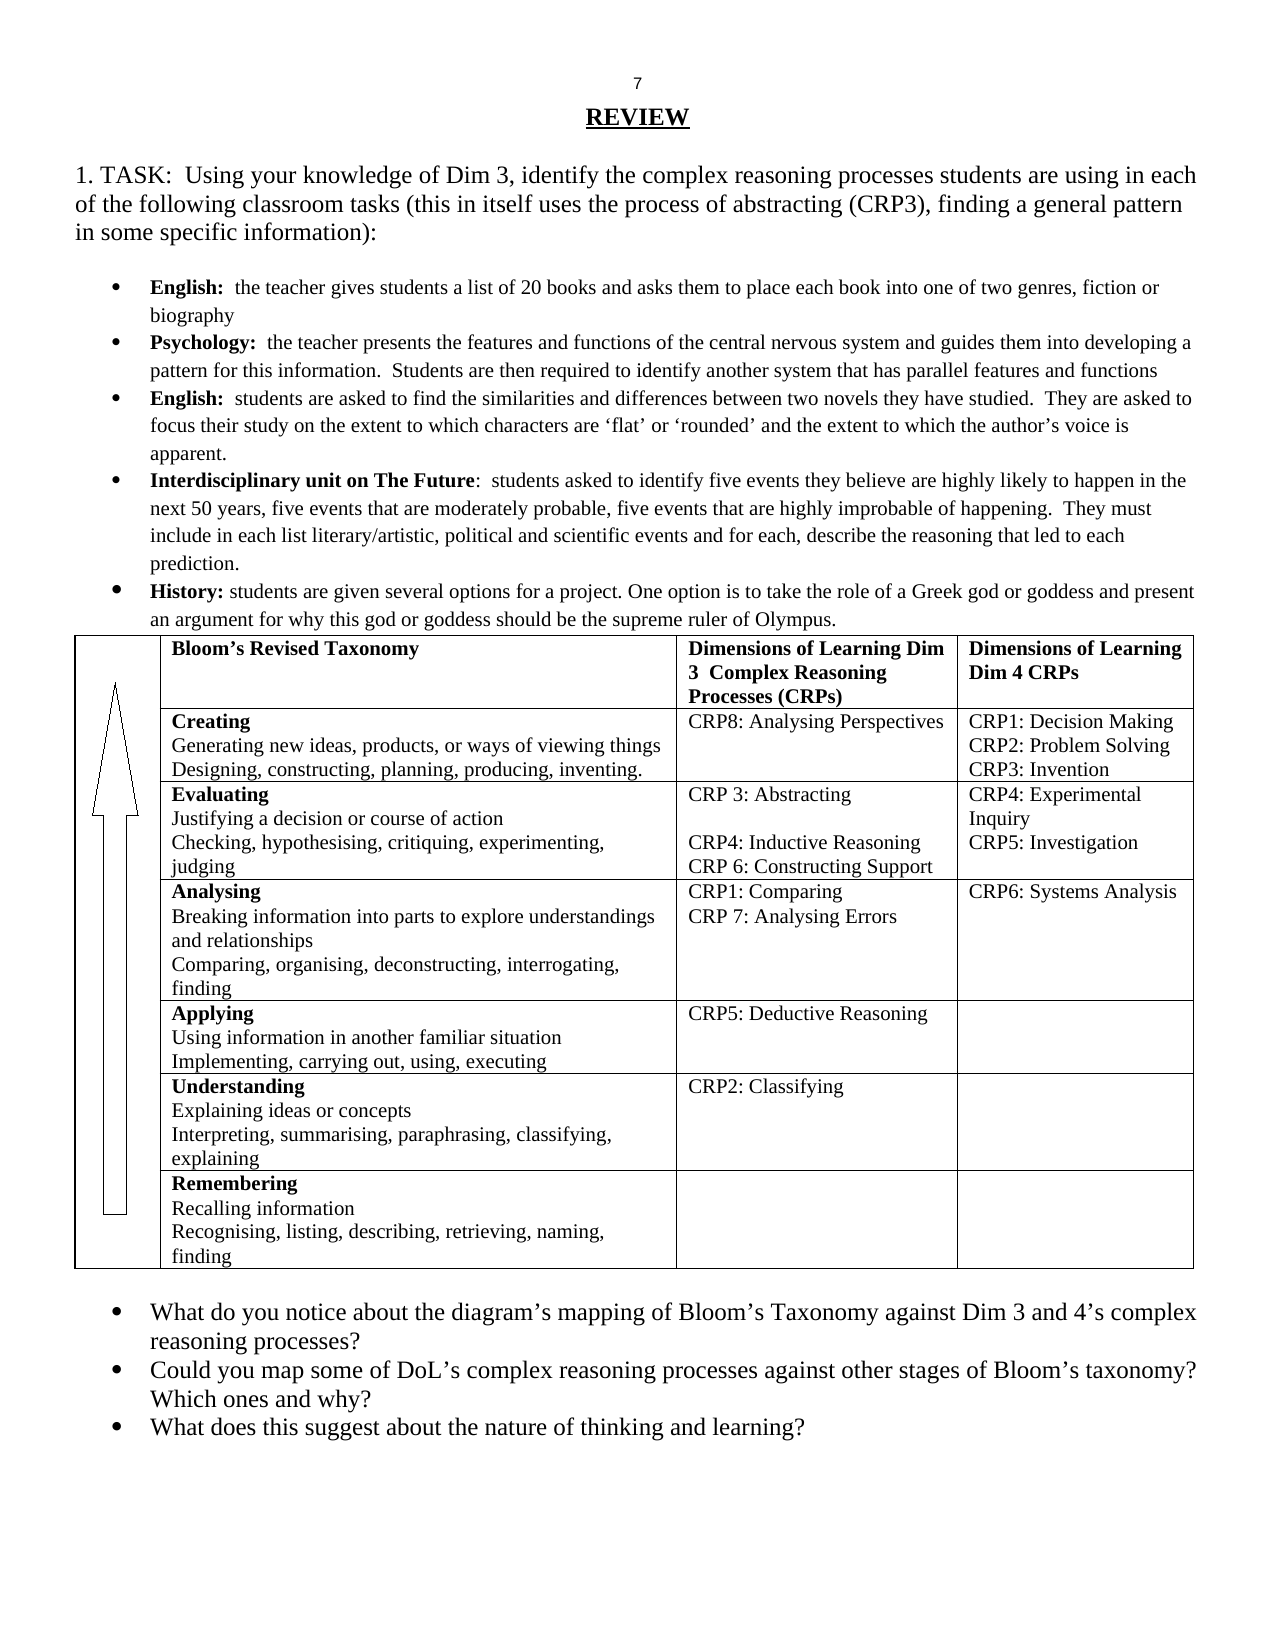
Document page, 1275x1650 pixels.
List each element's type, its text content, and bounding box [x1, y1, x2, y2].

table_cell Creating Generating new ideas, products, or ways of viewing things Designing, constructing, planning, producing, inventing. [161, 709, 676, 781]
table_cell CRP8: Analysing Perspectives [677, 709, 957, 781]
table_cell [677, 1171, 957, 1268]
list What does this suggest about the nature of thinking and learning? [112, 1412, 1200, 1441]
text 1. TASK: Using your knowledge of Dim 3, identify the complex reasoning processes students are using in each of the following classroom tasks (this in itself uses the process of abstracting (CRP3), finding a general pattern in some specific information): [75, 160, 1200, 246]
table_cell CRP5: Deductive Reasoning [677, 1001, 957, 1073]
table_cell CRP1: Comparing CRP 7: Analysing Errors [677, 880, 957, 1000]
list English: students are asked to find the similarities and differences between two novels they have studied. They are asked to focus their study on the extent to which characters are ‘flat’ or ‘rounded’ and the extent to which the author’s voice is apparent. [112, 385, 1200, 465]
table_cell Analysing Breaking information into parts to explore understandings and relationships Comparing, organising, deconstructing, interrogating, finding [161, 880, 676, 1000]
table_cell CRP1: Decision Making CRP2: Problem Solving CRP3: Invention [958, 709, 1193, 781]
list Interdisciplinary unit on The Future: students asked to identify five events they believe are highly likely to happen in the next 50 years, five events that are moderately probable, five events that are highly improbable of happening. They must include in each list literary/artistic, political and scientific events and for each, describe the reasoning that led to each prediction. [112, 468, 1200, 575]
table_header [76, 636, 160, 1268]
table_cell Understanding Explaining ideas or concepts Interpreting, summarising, paraphrasing, classifying, explaining [161, 1074, 676, 1170]
table_header Bloom’s Revised Taxonomy [161, 636, 676, 708]
table_cell Applying Using information in another familiar situation Implementing, carrying out, using, executing [161, 1001, 676, 1073]
table_cell Remembering Recalling information Recognising, listing, describing, retrieving, naming, finding [161, 1171, 676, 1268]
list English: the teacher gives students a list of 20 books and asks them to place each book into one of two genres, fiction or biography [112, 275, 1200, 327]
list History: students are given several options for a project. One option is to take the role of a Greek god or goddess and present an argument for why this god or goddess should be the supreme ruler of Olympus. [112, 579, 1200, 631]
list Psychology: the teacher presents the features and functions of the central nervous system and guides them into developing a pattern for this information. Students are then required to identify another system that has parallel features and functions [112, 330, 1200, 382]
table_cell [958, 1171, 1193, 1268]
table_cell CRP4: Experimental Inquiry CRP5: Investigation [958, 782, 1193, 878]
list What do you notice about the diagram’s mapping of Bloom’s Taxonomy against Dim 3 and 4’s complex reasoning processes? [112, 1297, 1200, 1355]
table_cell Evaluating Justifying a decision or course of action Checking, hypothesising, critiquing, experimenting, judging [161, 782, 676, 878]
table_cell CRP2: Classifying [677, 1074, 957, 1170]
table_cell CRP6: Systems Analysis [958, 880, 1193, 1000]
table_header Dimensions of Learning Dim 3 Complex Reasoning Processes (CRPs) [677, 636, 957, 708]
table_cell [958, 1074, 1193, 1170]
list Could you map some of DoL’s complex reasoning processes against other stages of Bloom’s taxonomy? Which ones and why? [112, 1355, 1200, 1412]
table_cell [958, 1001, 1193, 1073]
text REVIEW [75, 102, 1200, 131]
table_header Dimensions of Learning Dim 4 CRPs [958, 636, 1193, 708]
table_cell CRP 3: Abstracting CRP4: Inductive Reasoning CRP 6: Constructing Support [677, 782, 957, 878]
